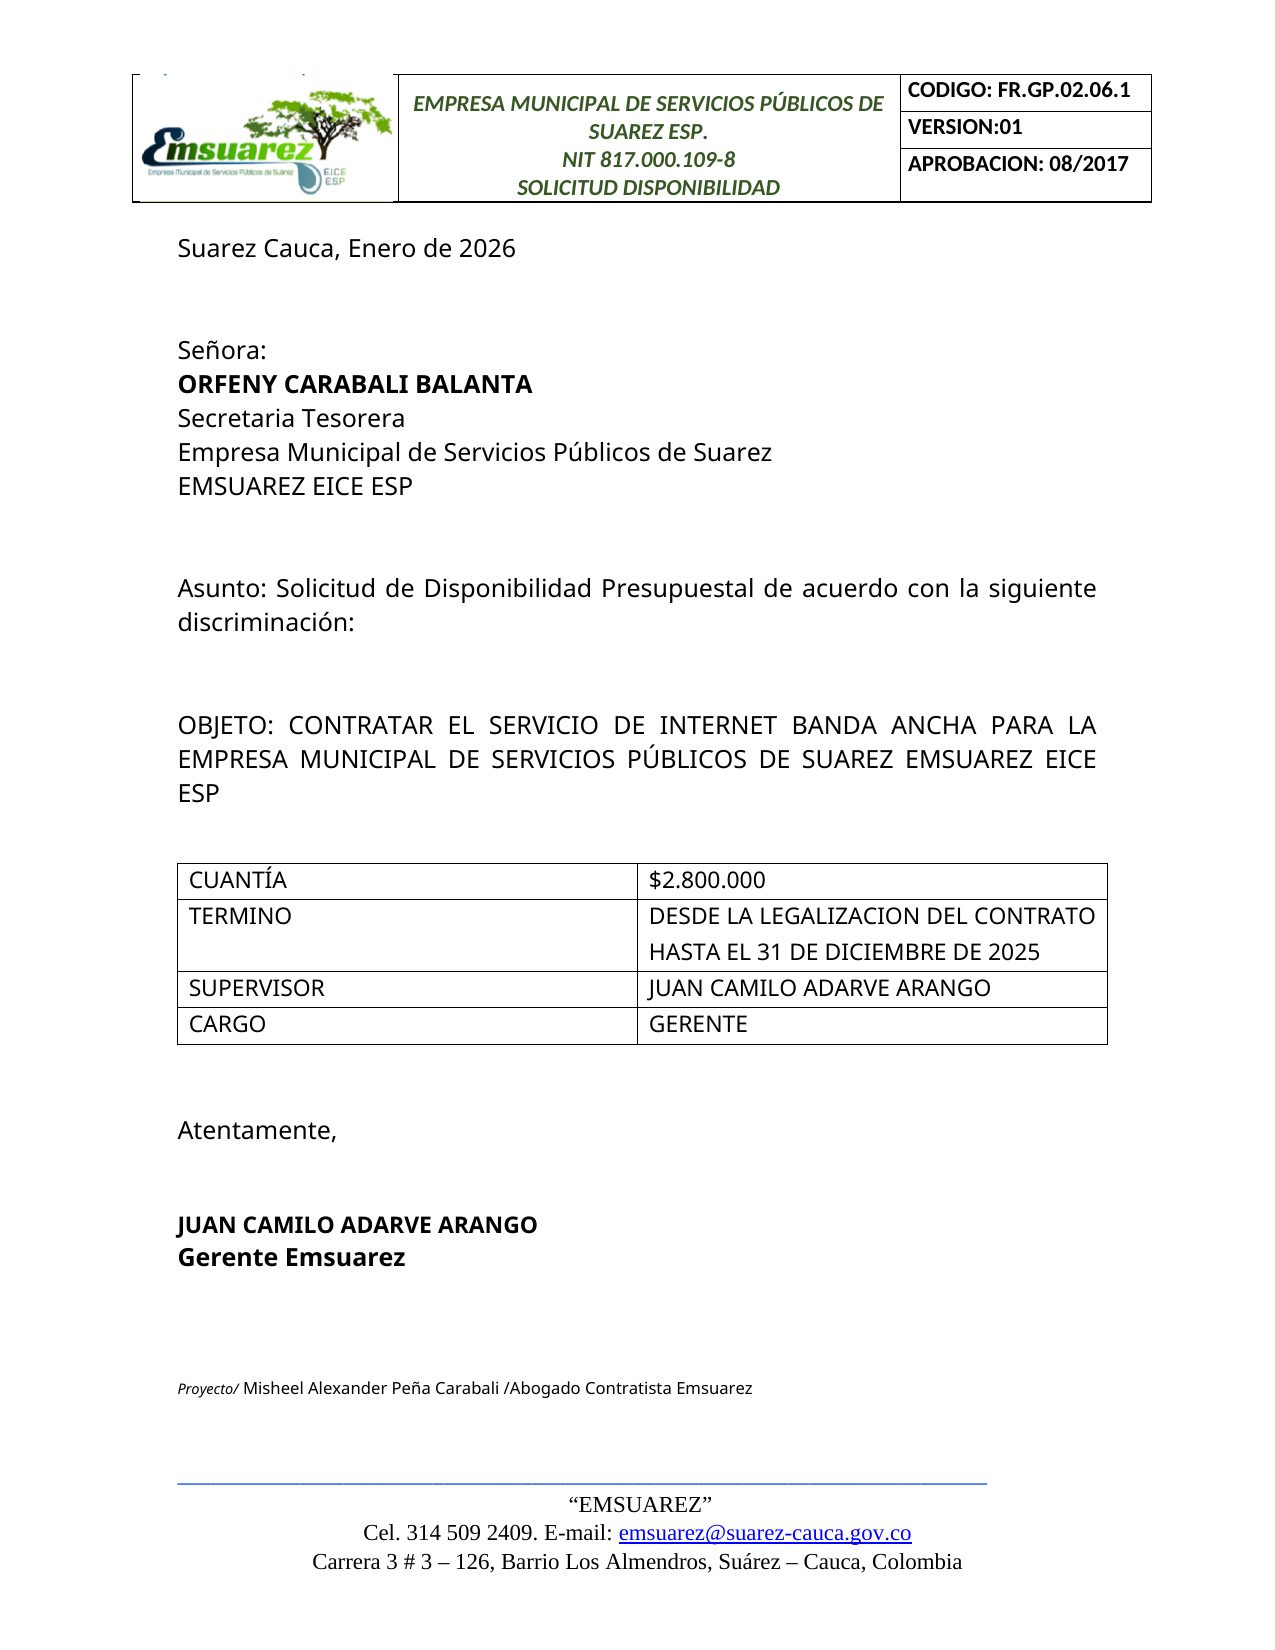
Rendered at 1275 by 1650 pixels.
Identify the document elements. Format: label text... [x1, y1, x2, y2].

table_cell GERENTE [638, 1008, 1107, 1043]
table_cell SUPERVISOR [178, 972, 637, 1007]
text Gerente Emsuarez [177, 1240, 1098, 1274]
table_cell JUAN CAMILO ADARVE ARANGO [638, 972, 1107, 1007]
text Suarez Cauca, Enero de 2026 [177, 230, 1098, 264]
text Atentamente, [177, 1113, 1098, 1147]
table_header $2.800.000 [638, 864, 1107, 899]
table_cell DESDE LA LEGALIZACION DEL CONTRATO HASTA EL 31 DE DICIEMBRE DE 2025 [638, 900, 1107, 971]
text Señora: [177, 333, 1098, 367]
text Empresa Municipal de Servicios Públicos de Suarez [177, 435, 1098, 469]
text EMSUAREZ EICE ESP [177, 469, 1098, 503]
text OBJETO: CONTRATAR EL SERVICIO DE INTERNET BANDA ANCHA PARA LA EMPRESA MUNICIPAL DE SERVICIOS PÚBLICOS DE SUAREZ EMSUAREZ EICE ESP [177, 707, 1098, 809]
text JUAN CAMILO ADARVE ARANGO [177, 1209, 1098, 1240]
table_cell TERMINO [178, 900, 637, 971]
table_header CUANTÍA [178, 864, 637, 899]
table_cell CARGO [178, 1008, 637, 1043]
text Proyecto/ Misheel Alexander Peña Carabali /Abogado Contratista Emsuarez [177, 1376, 1098, 1399]
text Secretaria Tesorera [177, 401, 1098, 435]
text Asunto: Solicitud de Disponibilidad Presupuestal de acuerdo con la siguiente discriminación: [177, 571, 1098, 639]
text ORFENY CARABALI BALANTA [177, 367, 1098, 401]
picture [140, 74, 394, 202]
